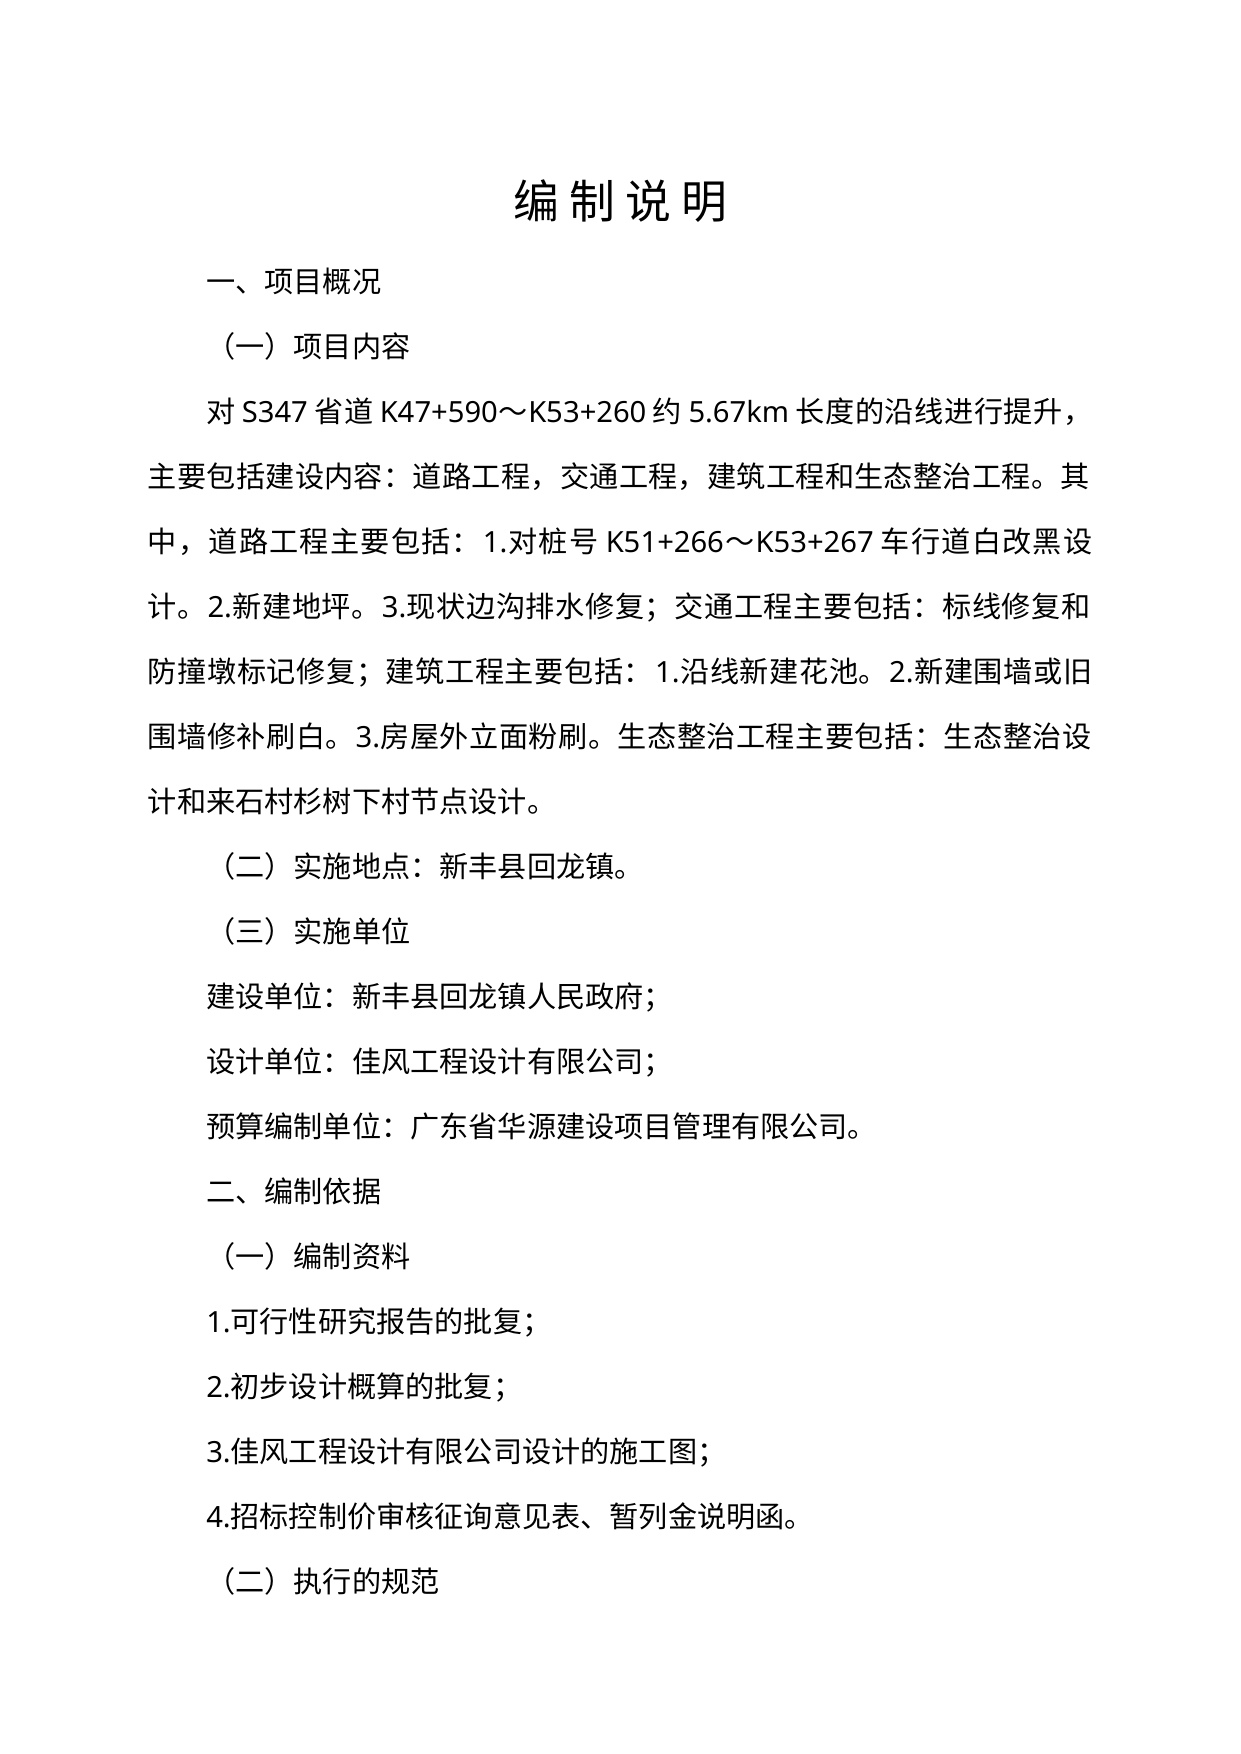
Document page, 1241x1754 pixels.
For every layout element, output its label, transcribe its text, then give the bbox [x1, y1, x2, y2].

text 预算编制单位：广东省华源建设项目管理有限公司。 [148, 1093, 1093, 1158]
text 1.可行性研究报告的批复； [148, 1288, 1093, 1353]
text （一）项目内容 [148, 313, 1093, 378]
text （二）执行的规范 [148, 1548, 1093, 1613]
text 一、项目概况 [148, 248, 1093, 313]
text 对S347省道K47+590～K53+260约5.67km长度的沿线进行提升，主要包括建设内容：道路工程，交通工程，建筑工程和生态整治工程。其中，道路工程主要包括：1.对桩号K51+266～K53+267车行道白改黑设计。2.新建地坪。3.现状边沟排水修复；交通工程主要包括：标线修复和防撞墩标记修复；建筑工程主要包括：1.沿线新建花池。2.新建围墙或旧围墙修补刷白。3.房屋外立面粉刷。生态整治工程主要包括：生态整治设计和来石村杉树下村节点设计。 [148, 378, 1093, 833]
text （一）编制资料 [148, 1223, 1093, 1288]
text 4.招标控制价审核征询意见表、暂列金说明函。 [148, 1483, 1093, 1548]
text 2.初步设计概算的批复； [148, 1353, 1093, 1418]
text 二、编制依据 [148, 1158, 1093, 1223]
text 编 制 说 明 [148, 150, 1093, 248]
text （三）实施单位 [148, 898, 1093, 963]
text 建设单位：新丰县回龙镇人民政府； [148, 963, 1093, 1028]
text 设计单位：佳风工程设计有限公司； [148, 1028, 1093, 1093]
text （二）实施地点：新丰县回龙镇。 [148, 833, 1093, 898]
text 3.佳风工程设计有限公司设计的施工图； [148, 1418, 1093, 1483]
